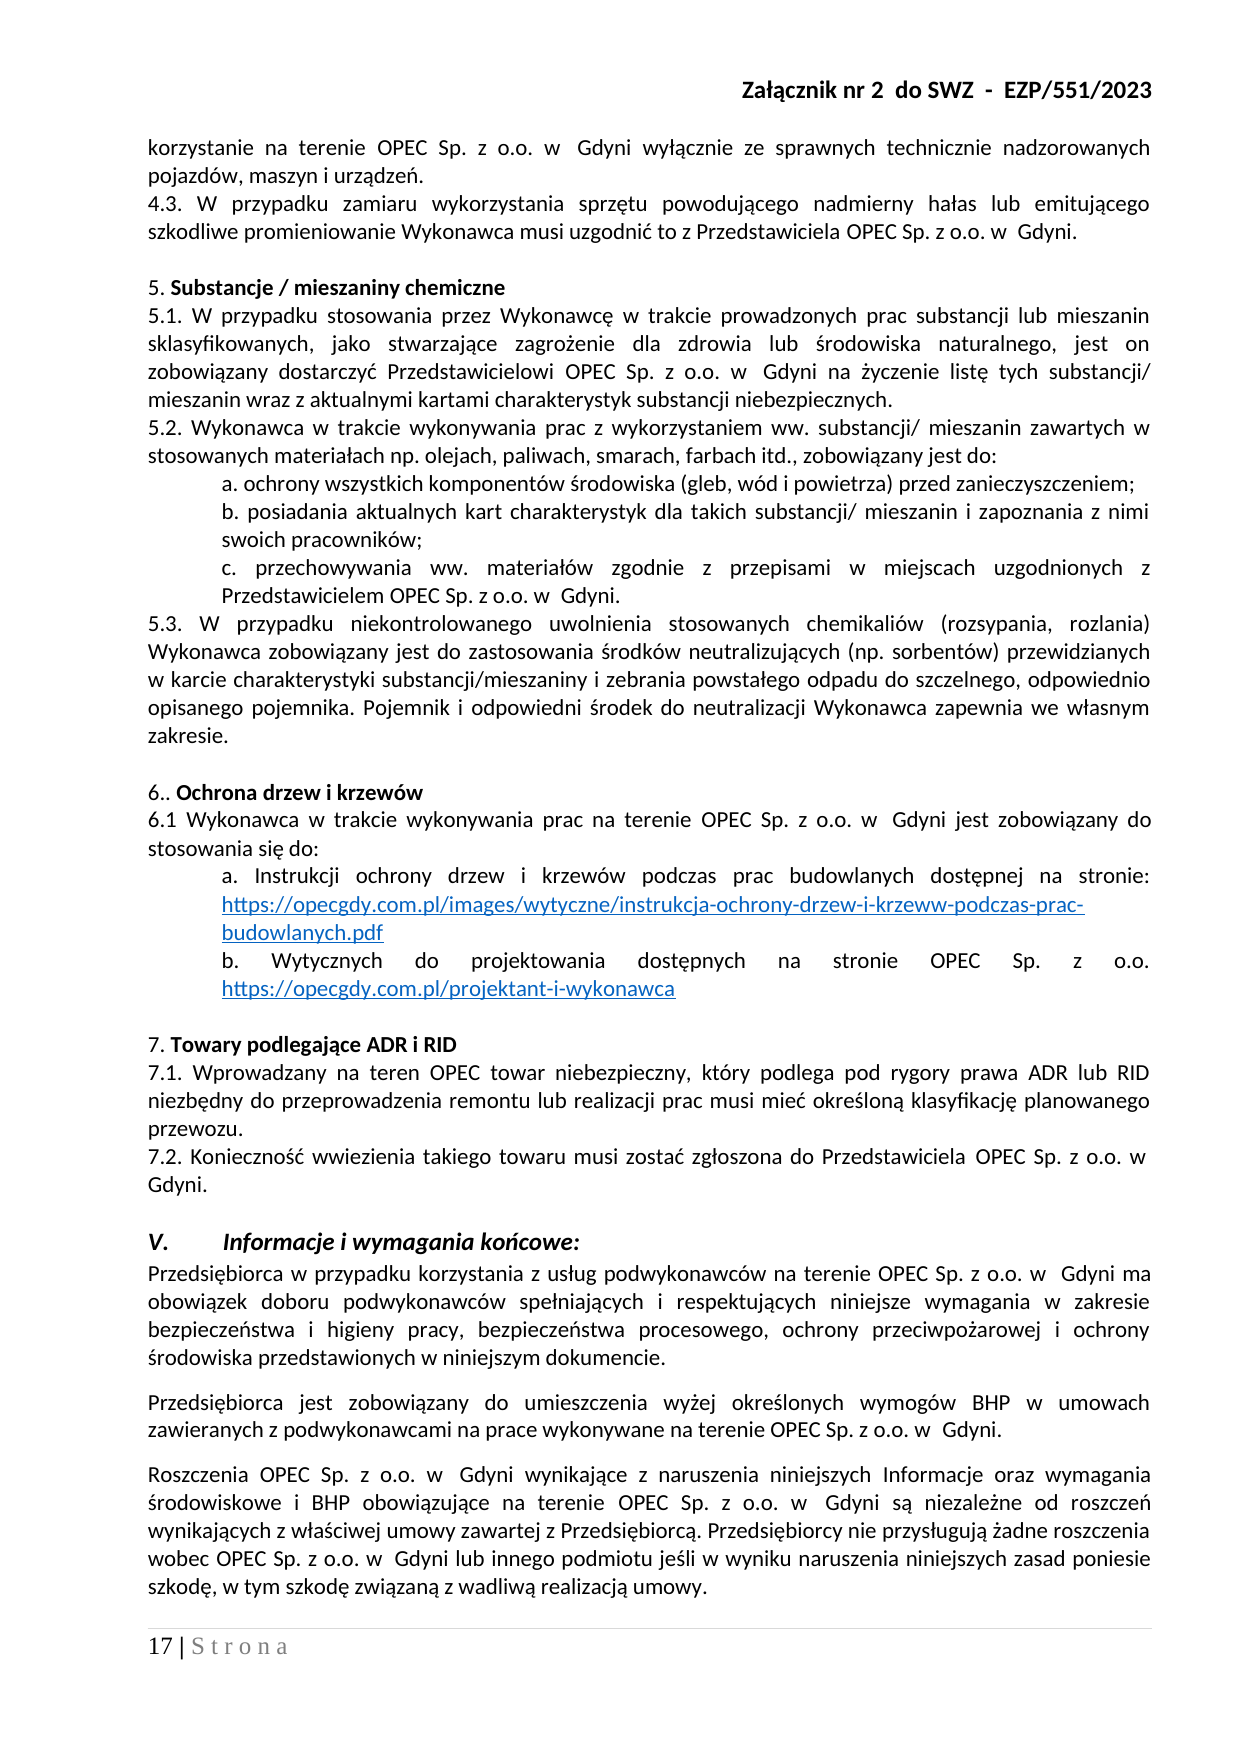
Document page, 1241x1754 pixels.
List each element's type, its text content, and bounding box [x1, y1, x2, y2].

text 5.1. W przypadku stosowania przez Wykonawcę w trakcie prowadzonych prac substancji lub mieszanin sklasyfikowanych, jako stwarzające zagrożenie dla zdrowia lub środowiska naturalnego, jest on zobowiązany dostarczyć Przedstawicielowi OPEC Sp. z o.o. w Gdyni na życzenie listę tych substancji/ mieszanin wraz z aktualnymi kartami charakterystyk substancji niebezpiecznych. [148, 301, 1152, 413]
text 7.1. Wprowadzany na teren OPEC towar niebezpieczny, który podlega pod rygory prawa ADR lub RID niezbędny do przeprowadzenia remontu lub realizacji prac musi mieć określoną klasyfikację planowanego przewozu. [148, 1058, 1152, 1142]
text Przedsiębiorca w przypadku korzystania z usług podwykonawców na terenie OPEC Sp. z o.o. w Gdyni ma obowiązek doboru podwykonawców spełniających i respektujących niniejsze wymagania w zakresie bezpieczeństwa i higieny pracy, bezpieczeństwa procesowego, ochrony przeciwpożarowej i ochrony środowiska przedstawionych w niniejszym dokumencie. [148, 1259, 1152, 1371]
list Informacje i wymagania końcowe: [148, 1226, 1152, 1256]
text Przedsiębiorca jest zobowiązany do umieszczenia wyżej określonych wymogów BHP w umowach zawieranych z podwykonawcami na prace wykonywane na terenie OPEC Sp. z o.o. w Gdyni. [148, 1388, 1152, 1444]
text 4.3. W przypadku zamiaru wykorzystania sprzętu powodującego nadmierny hałas lub emitującego szkodliwe promieniowanie Wykonawca musi uzgodnić to z Przedstawiciela OPEC Sp. z o.o. w Gdyni. [148, 189, 1152, 245]
text 5.2. Wykonawca w trakcie wykonywania prac z wykorzystaniem ww. substancji/ mieszanin zawartych w stosowanych materiałach np. olejach, paliwach, smarach, farbach itd., zobowiązany jest do: [148, 413, 1152, 469]
text a. Instrukcji ochrony drzew i krzewów podczas prac budowlanych dostępnej na stronie: https://opecgdy.com.pl/images/wytyczne/instrukcja-ochrony-drzew-i-krzeww-podczas-prac-budowlanych.pdf [221, 862, 1152, 946]
text 7. Towary podlegające ADR i RID [148, 1030, 1152, 1058]
text 6.1 Wykonawca w trakcie wykonywania prac na terenie OPEC Sp. z o.o. w Gdyni jest zobowiązany do stosowania się do: [148, 806, 1152, 862]
text 5. Substancje / mieszaniny chemiczne [148, 273, 1152, 301]
text 6.. Ochrona drzew i krzewów [148, 778, 1152, 806]
text a. ochrony wszystkich komponentów środowiska (gleb, wód i powietrza) przed zanieczyszczeniem; [221, 469, 1152, 497]
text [148, 133, 1152, 189]
text 5.3. W przypadku niekontrolowanego uwolnienia stosowanych chemikaliów (rozsypania, rozlania) Wykonawca zobowiązany jest do zastosowania środków neutralizujących (np. sorbentów) przewidzianych w karcie charakterystyki substancji/mieszaniny i zebrania powstałego odpadu do szczelnego, odpowiednio opisanego pojemnika. Pojemnik i odpowiedni środek do neutralizacji Wykonawca zapewnia we własnym zakresie. [148, 609, 1152, 749]
text 7.2. Konieczność wwiezienia takiego towaru musi zostać zgłoszona do Przedstawiciela OPEC Sp. z o.o. w Gdyni. [148, 1142, 1152, 1198]
text b. posiadania aktualnych kart charakterystyk dla takich substancji/ mieszanin i zapoznania z nimi swoich pracowników; [221, 497, 1152, 553]
text b. Wytycznych do projektowania dostępnych na stronie OPEC Sp. z o.o. https://opecgdy.com.pl/projektant-i-wykonawca [221, 946, 1152, 1002]
text Roszczenia OPEC Sp. z o.o. w Gdyni wynikające z naruszenia niniejszych Informacje oraz wymagania środowiskowe i BHP obowiązujące na terenie OPEC Sp. z o.o. w Gdyni są niezależne od roszczeń wynikających z właściwej umowy zawartej z Przedsiębiorcą. Przedsiębiorcy nie przysługują żadne roszczenia wobec OPEC Sp. z o.o. w Gdyni lub innego podmiotu jeśli w wyniku naruszenia niniejszych zasad poniesie szkodę, w tym szkodę związaną z wadliwą realizacją umowy. [148, 1460, 1152, 1600]
text c. przechowywania ww. materiałów zgodnie z przepisami w miejscach uzgodnionych z Przedstawicielem OPEC Sp. z o.o. w Gdyni. [221, 553, 1152, 609]
